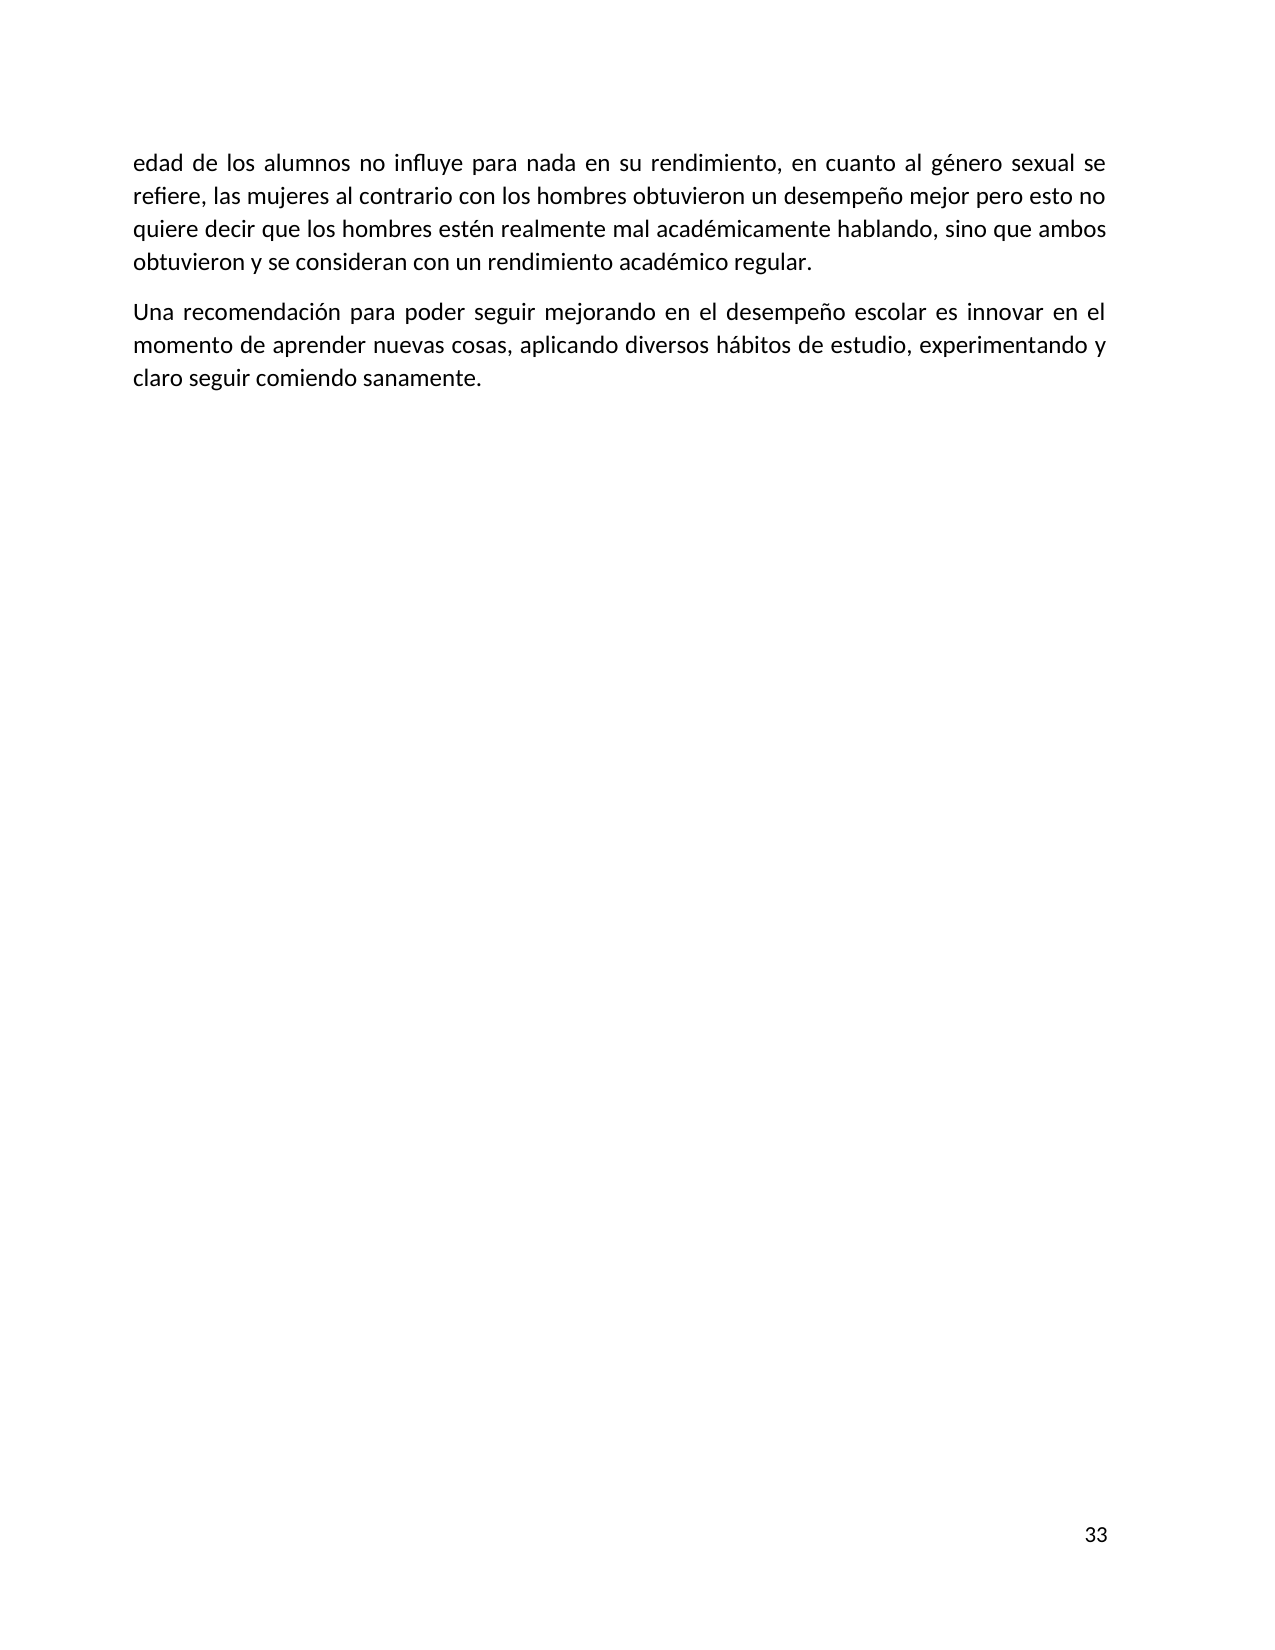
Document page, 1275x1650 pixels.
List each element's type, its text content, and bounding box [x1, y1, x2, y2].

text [133, 148, 1107, 277]
text Una recomendación para poder seguir mejorando en el desempeño escolar es innovar en el momento de aprender nuevas cosas, aplicando diversos hábitos de estudio, experimentando y claro seguir comiendo sanamente. [133, 296, 1107, 392]
